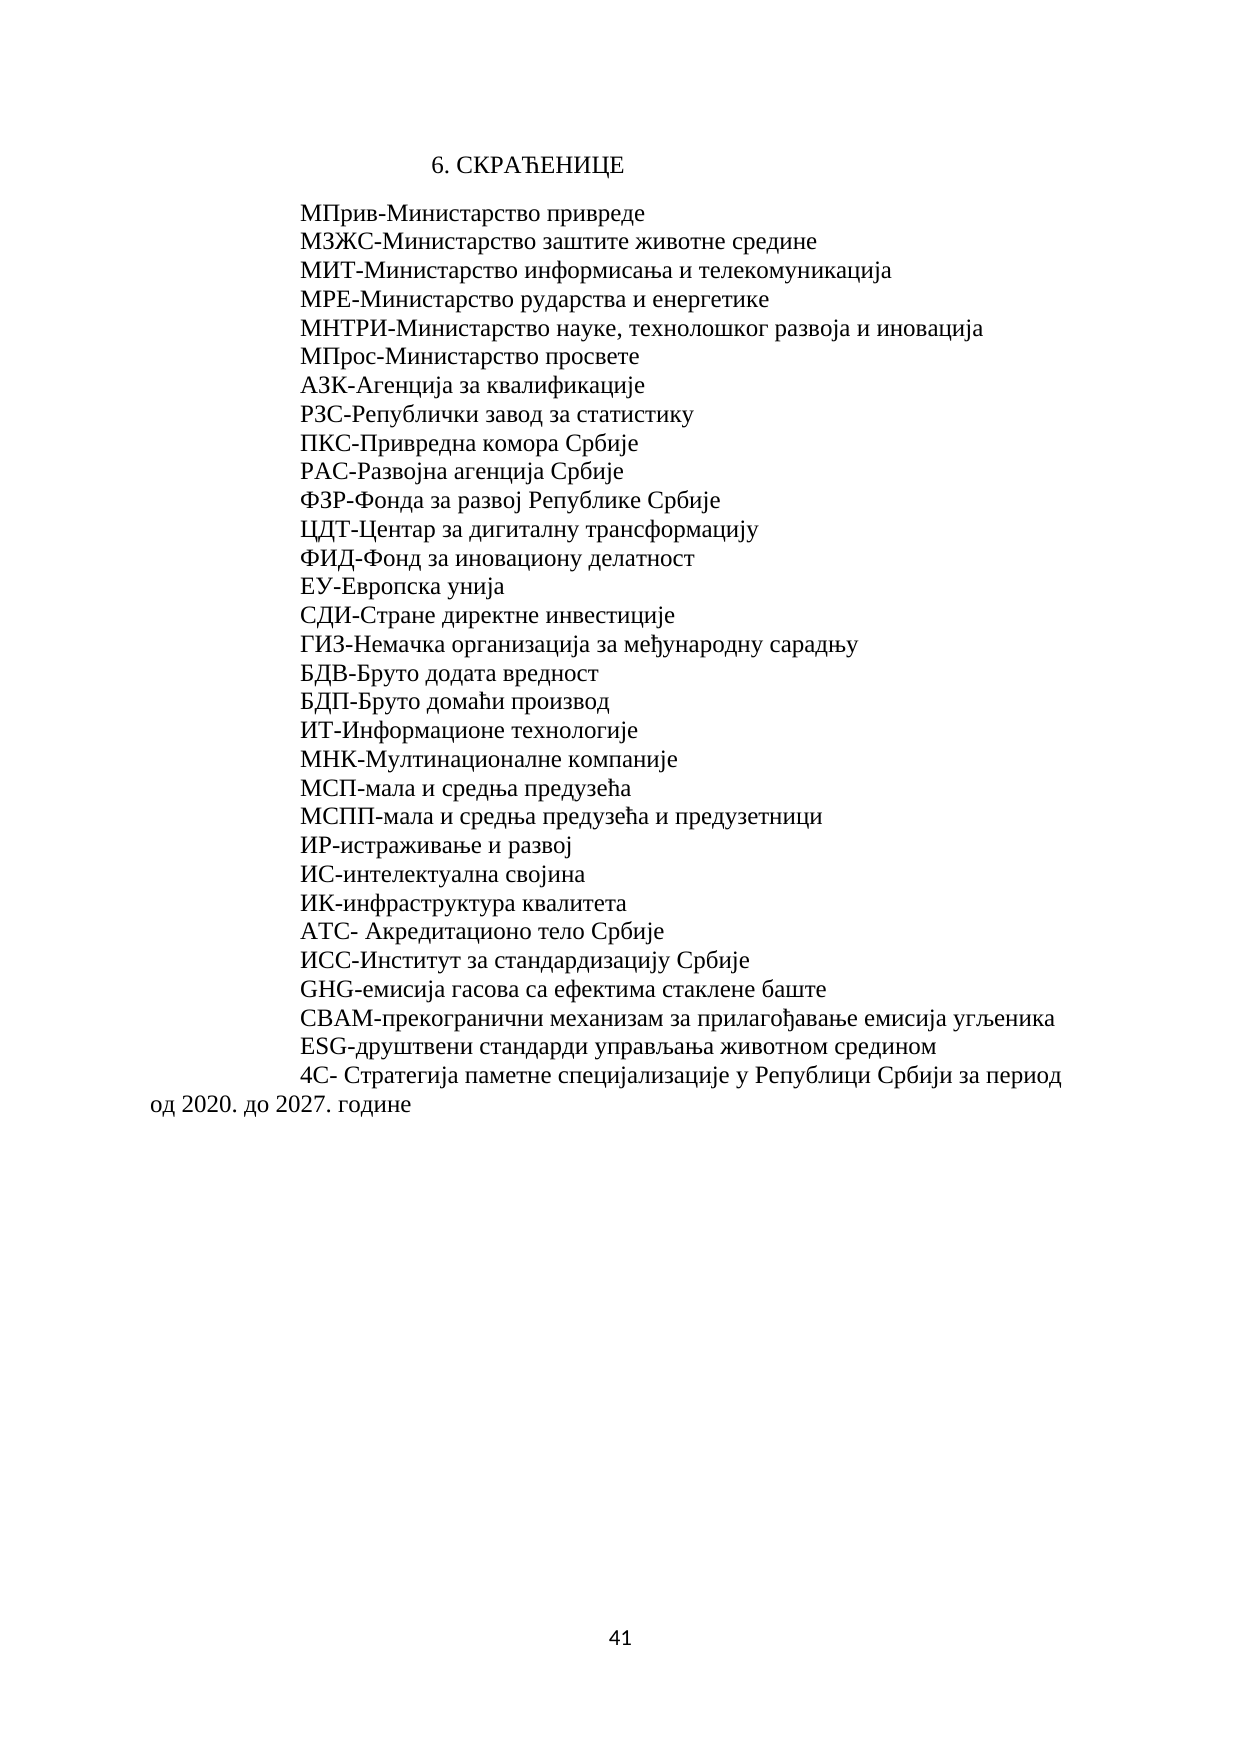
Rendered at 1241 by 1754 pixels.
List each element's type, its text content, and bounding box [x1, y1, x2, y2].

text CBAM-прекогранични механизам за прилагођавање емисија угљеника [150, 1003, 1090, 1031]
text СДИ-Стране директне инвестиције [150, 600, 1090, 629]
text РЗС-Републички завод за статистику [150, 399, 1090, 428]
text МЗЖС-Министарство заштите животне средине [150, 226, 1090, 255]
text ПКС-Привредна комора Србије [150, 428, 1090, 456]
text БДВ-Бруто додата вредност [150, 658, 1090, 686]
text МРЕ-Министарство рударства и енергетике [150, 284, 1090, 313]
text ESG-друштвени стандарди управљања животном средином [150, 1031, 1090, 1060]
text ИК-инфраструктура квалитета [150, 888, 1090, 916]
text ИТ-Информационе технологијe [150, 715, 1090, 744]
text РАС-Развојна агенција Србијe [150, 456, 1090, 485]
text ИР-истраживање и развој [150, 830, 1090, 859]
text 4С- Стратегија паметне специјализације у Републици Србији за период од 2020. до 2027. године [150, 1060, 1090, 1118]
text АЗК-Агенција за квалификације [150, 370, 1090, 399]
text 6. СКРАЋЕНИЦЕ [225, 150, 1090, 179]
text ЕУ-Европска унија [150, 571, 1090, 600]
text ФИД-Фонд за иновациону делатност [150, 543, 1090, 571]
text ЦДТ-Центар за дигиталну трансформацију [150, 514, 1090, 543]
text МСПП-мала и средња предузећа и предузетници [150, 801, 1090, 830]
text ИС-интелектуална својина [150, 859, 1090, 888]
text ИСС-Институт за стандардизацију Србије [150, 945, 1090, 974]
text МСП-мала и средња предузећа [150, 773, 1090, 801]
text ФЗР-Фонда за развој Републике Србије [150, 485, 1090, 514]
text ГИЗ-Немачка организација за међународну сарадњу [150, 629, 1090, 658]
text МНК-Мултинационалне компаније [150, 744, 1090, 773]
text АТС- Акредитационо тело Србије [150, 916, 1090, 945]
text БДП-Бруто домаћи производ [150, 686, 1090, 715]
text МПрив-Министарство привреде [150, 198, 1090, 226]
text МИТ-Министарство информисања и телекомуникација [150, 255, 1090, 284]
text МПрос-Министарство просвете [150, 341, 1090, 370]
text GHG-емисија гасова са ефектима стаклене баште [150, 974, 1090, 1003]
text МНТРИ-Министарство науке, технолошког развоја и иновација [150, 313, 1090, 341]
